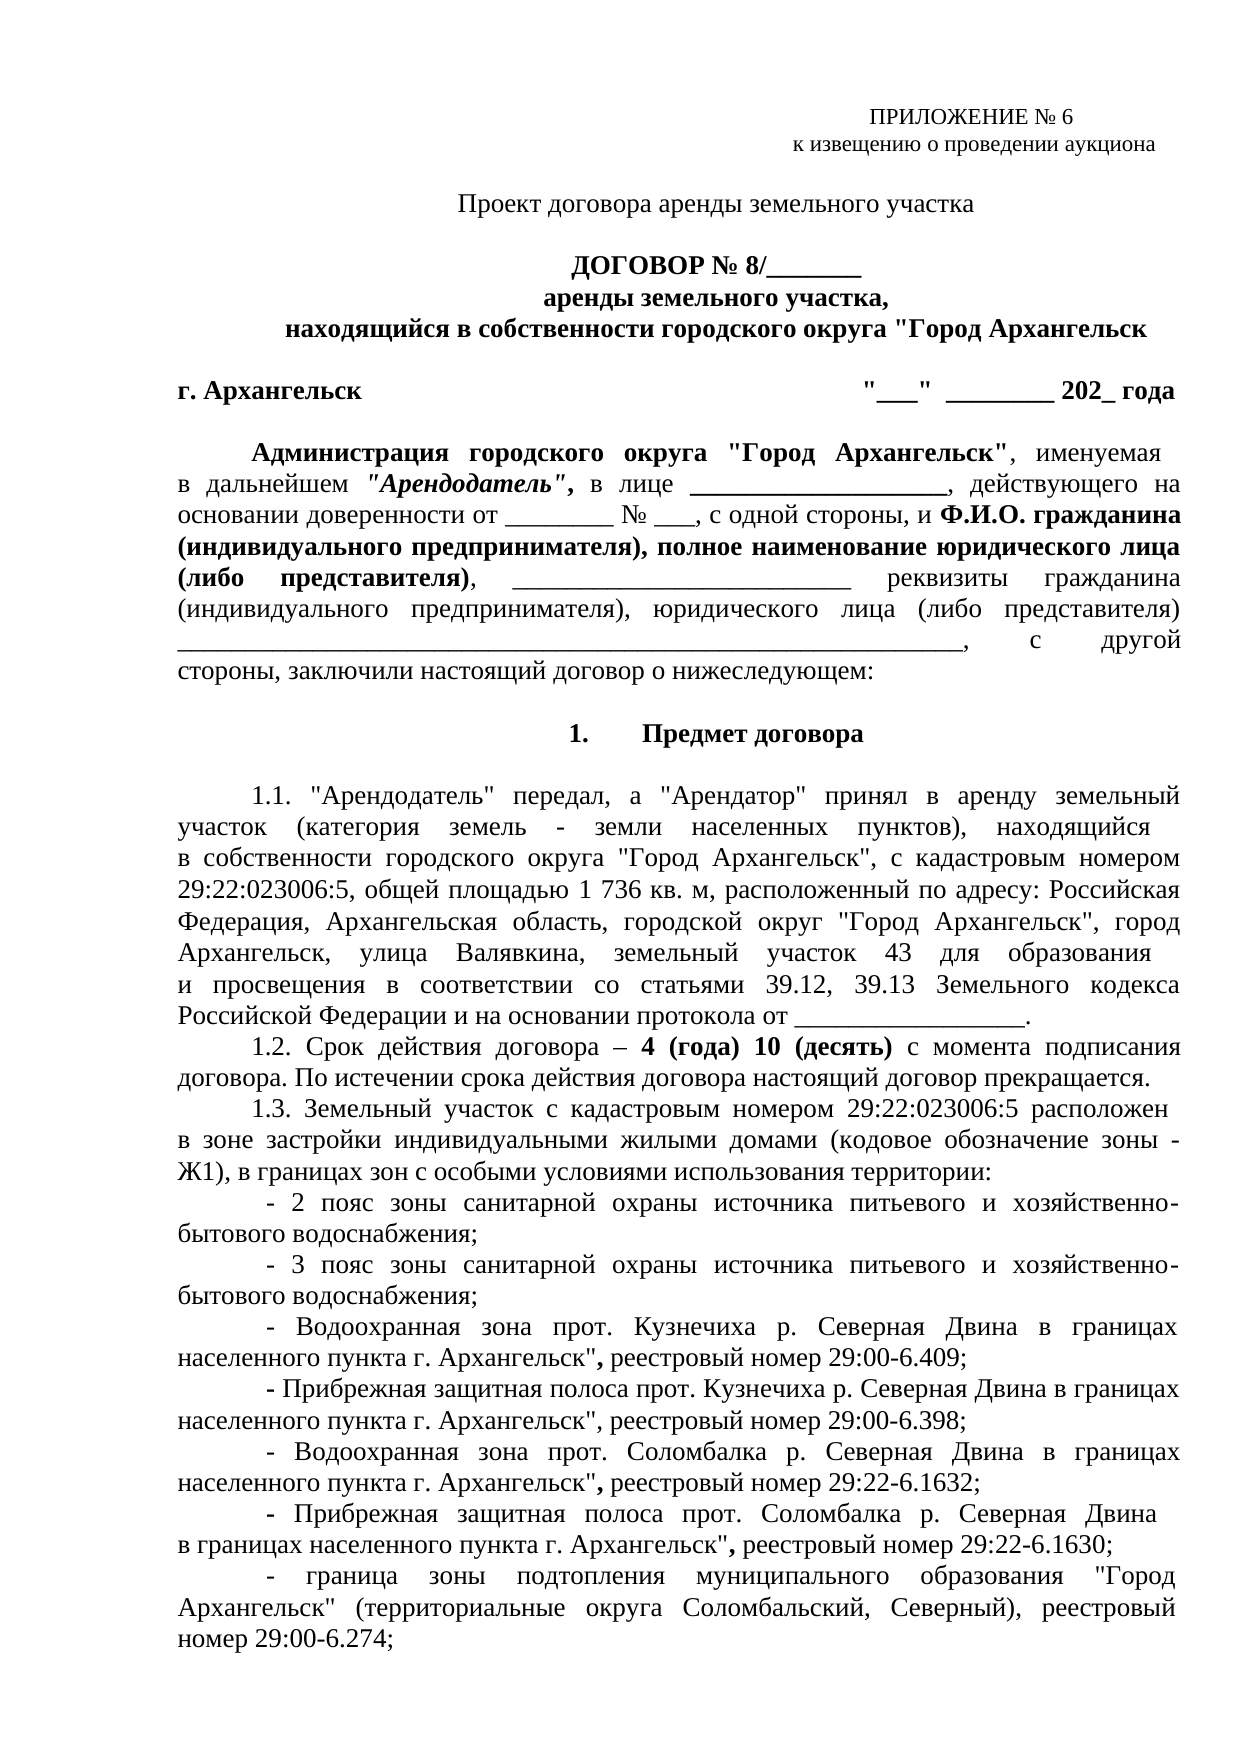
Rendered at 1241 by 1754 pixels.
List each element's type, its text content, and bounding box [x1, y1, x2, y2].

list Предмет договора [177, 717, 1181, 748]
text г. Архангельск "___" ________ 202_ года [177, 374, 1181, 405]
text ДОГОВОР № 8/_______ [177, 249, 1181, 281]
text - 3 пояс зоны санитарной охраны источника питьевого и хозяйственнобытового водоснабжения; [177, 1248, 1179, 1310]
text находящийся в собственности городского округа "Город Архангельск [177, 312, 1181, 343]
text 1.3. Земельный участок с кадастровым номером 29:22:023006:5 расположен в зоне застройки индивидуальными жилыми домами (кодовое обозначение зоны - Ж1), в границах зон с особыми условиями использования территории: [177, 1092, 1181, 1186]
text - Водоохранная зона прот. Кузнечиха р. Северная Двина в границах населенного пункта г. Архангельск", реестровый номер 29:00-6.409; [177, 1310, 1179, 1373]
text - Водоохранная зона прот. Соломбалка р. Северная Двина в границах населенного пункта г. Архангельск", реестровый номер 29:22-6.1632; [177, 1435, 1181, 1497]
text 1.1. "Арендодатель" передал, а "Арендатор" принял в аренду земельный участок (категория земель - земли населенных пунктов), находящийся в собственности городского округа "Город Архангельск", с кадастровым номером 29:22:023006:5, общей площадью 1 736 кв. м, расположенный по адресу: Российская Федерация, Архангельская область, городской округ "Город Архангельск", город Архангельск, улица Валявкина, земельный участок 43 для образования и просвещения в соответствии со статьями 39.12, 39.13 Земельного кодекса Российской Федерации и на основании протокола от _________________. [177, 779, 1181, 1030]
text Проект договора аренды земельного участка [177, 187, 1181, 218]
text - граница зоны подтопления муниципального образования "Город Архангельск" (территориальные округа Соломбальский, Северный), реестровый номер 29:00-6.274; [177, 1559, 1177, 1653]
text ПРИЛОЖЕНИЕ № 6 к извещению о проведении аукциона [767, 103, 1181, 156]
text Администрация городского округа "Город Архангельск", именуемая в дальнейшем "Арендодатель", в лице ___________________, действующего на основании доверенности от ________ № ___, с одной стороны, и Ф.И.О. гражданина (индивидуального предпринимателя), полное наименование юридического лица (либо представителя), _________________________ реквизиты гражданина (индивидуального предпринимателя), юридического лица (либо представителя) __________________________________________________________, с другой стороны, заключили настоящий договор о нижеследующем: [177, 436, 1181, 686]
text 1.2. Срок действия договора – 4 (года) 10 (десять) с момента подписания договора. По истечении срока действия договора настоящий договор прекращается. [177, 1030, 1181, 1092]
text - Прибрежная защитная полоса прот. Кузнечиха р. Северная Двина в границах населенного пункта г. Архангельск", реестровый номер 29:00-6.398; [177, 1373, 1181, 1435]
text - Прибрежная защитная полоса прот. Соломбалка р. Северная Двина в границах населенного пункта г. Архангельск", реестровый номер 29:22-6.1630; [177, 1497, 1177, 1559]
text аренды земельного участка, [177, 281, 1181, 312]
text - 2 пояс зоны санитарной охраны источника питьевого и хозяйственнобытового водоснабжения; [177, 1186, 1179, 1248]
